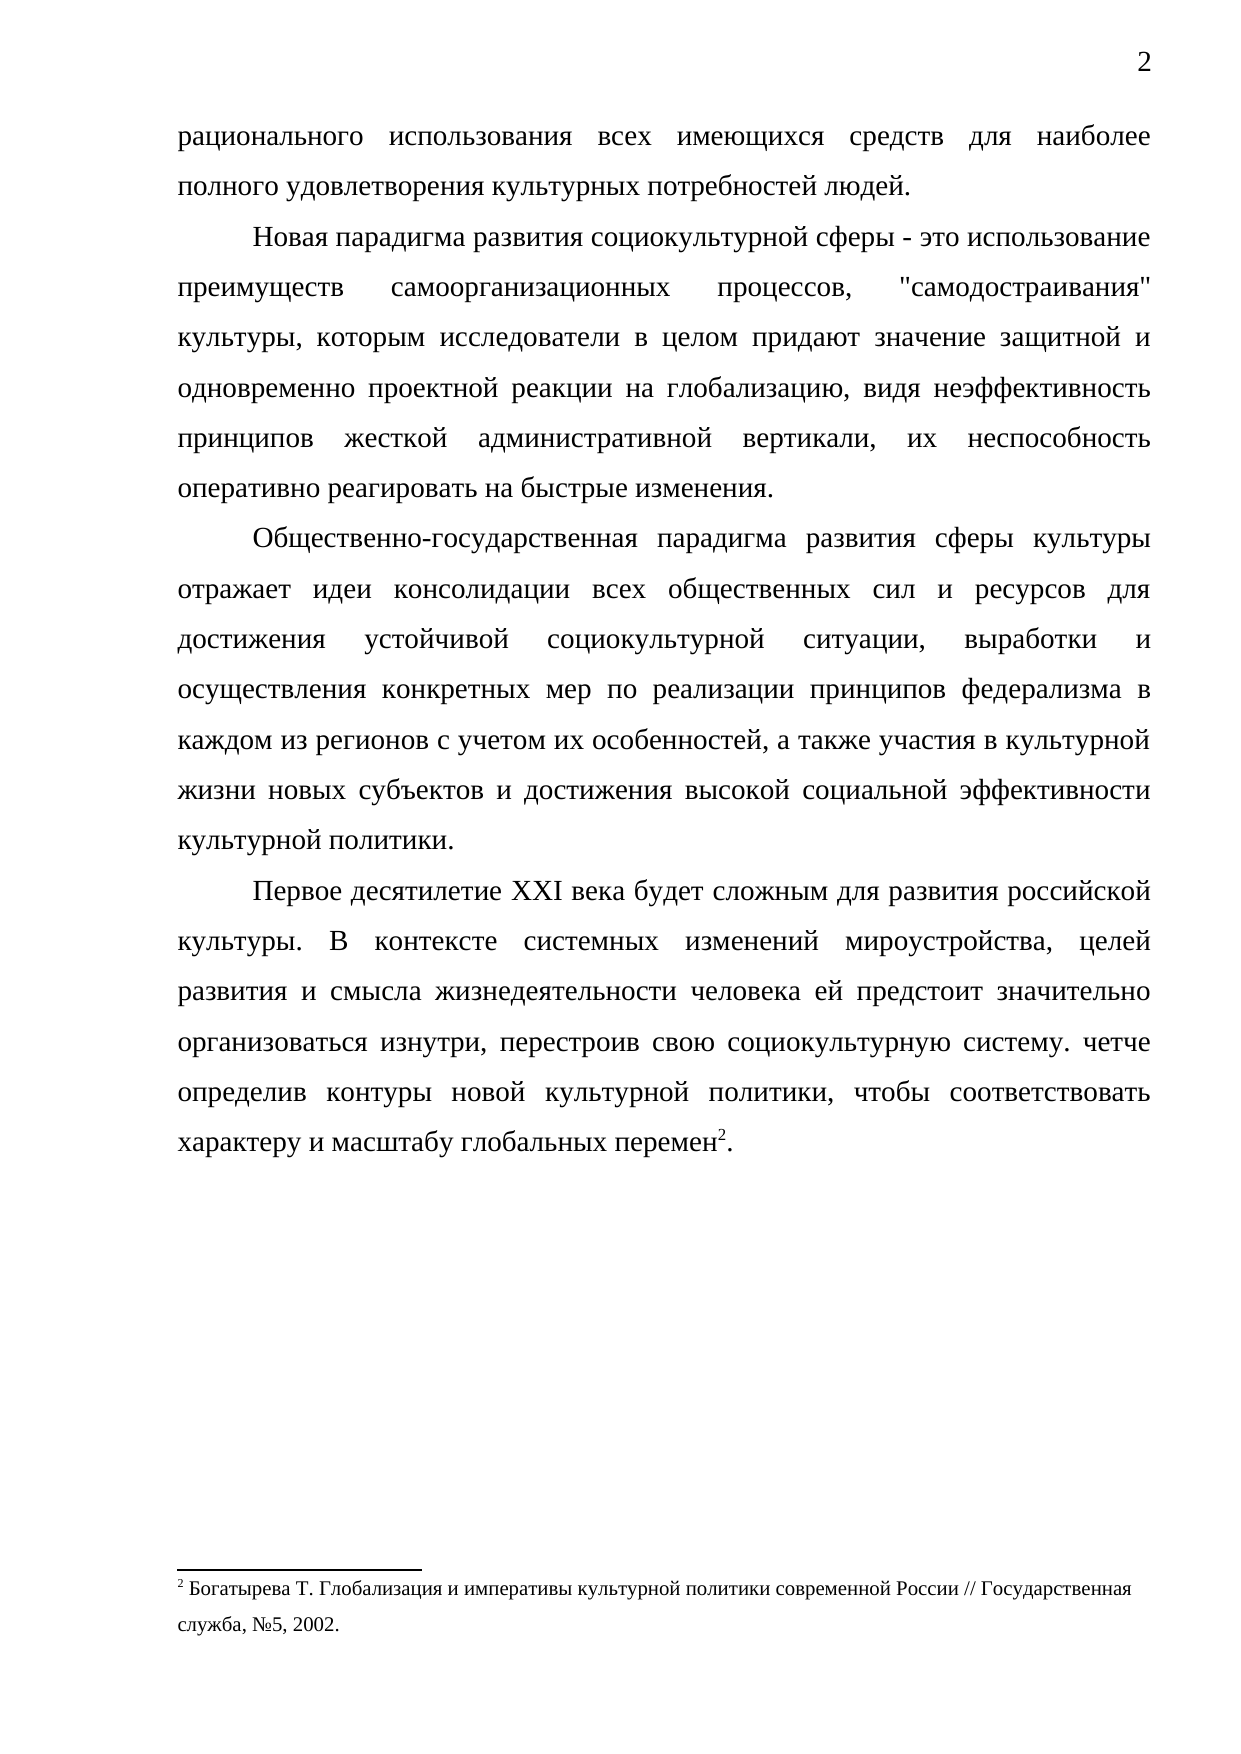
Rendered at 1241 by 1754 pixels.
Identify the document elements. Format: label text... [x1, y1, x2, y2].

text Общественно-государственная парадигма развития сферы культуры отражает идеи консолидации всех общественных сил и ресурсов для достижения устойчивой социокультурной ситуации, выработки и осуществления конкретных мер по реализации принципов федерализма в каждом из регионов с учетом их особенностей, а также участия в культурной жизни новых субъектов и достижения высокой социальной эффективности культурной политики. [177, 521, 1152, 856]
text Новая парадигма развития социокультурной сферы - это использование преимуществ самоорганизационных процессов, "самодостраивания" культуры, которым исследователи в целом придают значение защитной и одновременно проектной реакции на глобализацию, видя неэффективность принципов жесткой административной вертикали, их неспособность оперативно реагировать на быстрые изменения. [177, 219, 1152, 504]
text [177, 118, 1152, 202]
text Первое десятилетие XXI века будет сложным для развития российской культуры. В контексте системных изменений мироустройства, целей развития и смысла жизнедеятельности человека ей предстоит значительно организоваться изнутри, перестроив свою социокультурную систему. четче определив контуры новой культурной политики, чтобы соответствовать характеру и масштабу глобальных перемен. [177, 873, 1152, 1158]
